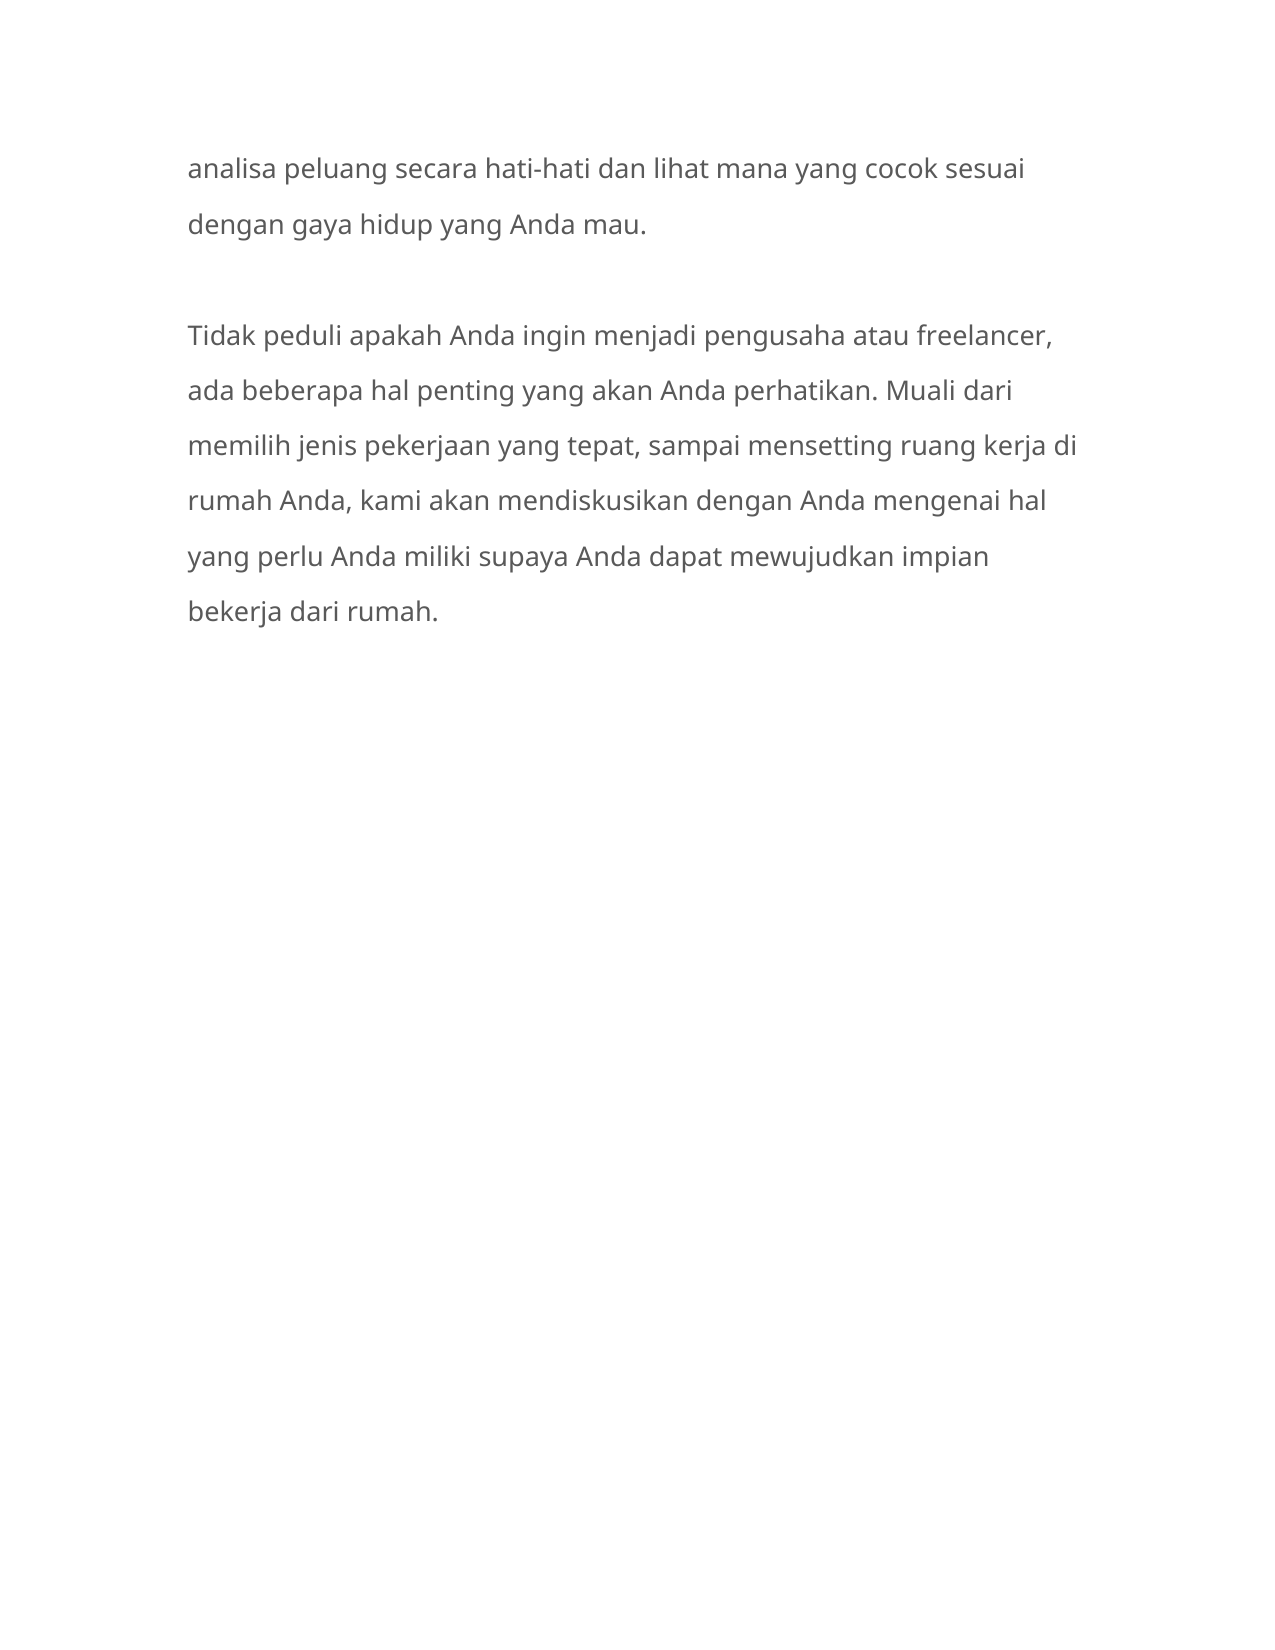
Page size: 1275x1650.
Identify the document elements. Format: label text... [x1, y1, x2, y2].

text Tidak peduli apakah Anda ingin menjadi pengusaha atau freelancer, ada beberapa hal penting yang akan Anda perhatikan. Muali dari memilih jenis pekerjaan yang tepat, sampai mensetting ruang kerja di rumah Anda, kami akan mendiskusikan dengan Anda mengenai hal yang perlu Anda miliki supaya Anda dapat mewujudkan impian bekerja dari rumah. [187, 316, 1087, 629]
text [187, 150, 1087, 242]
